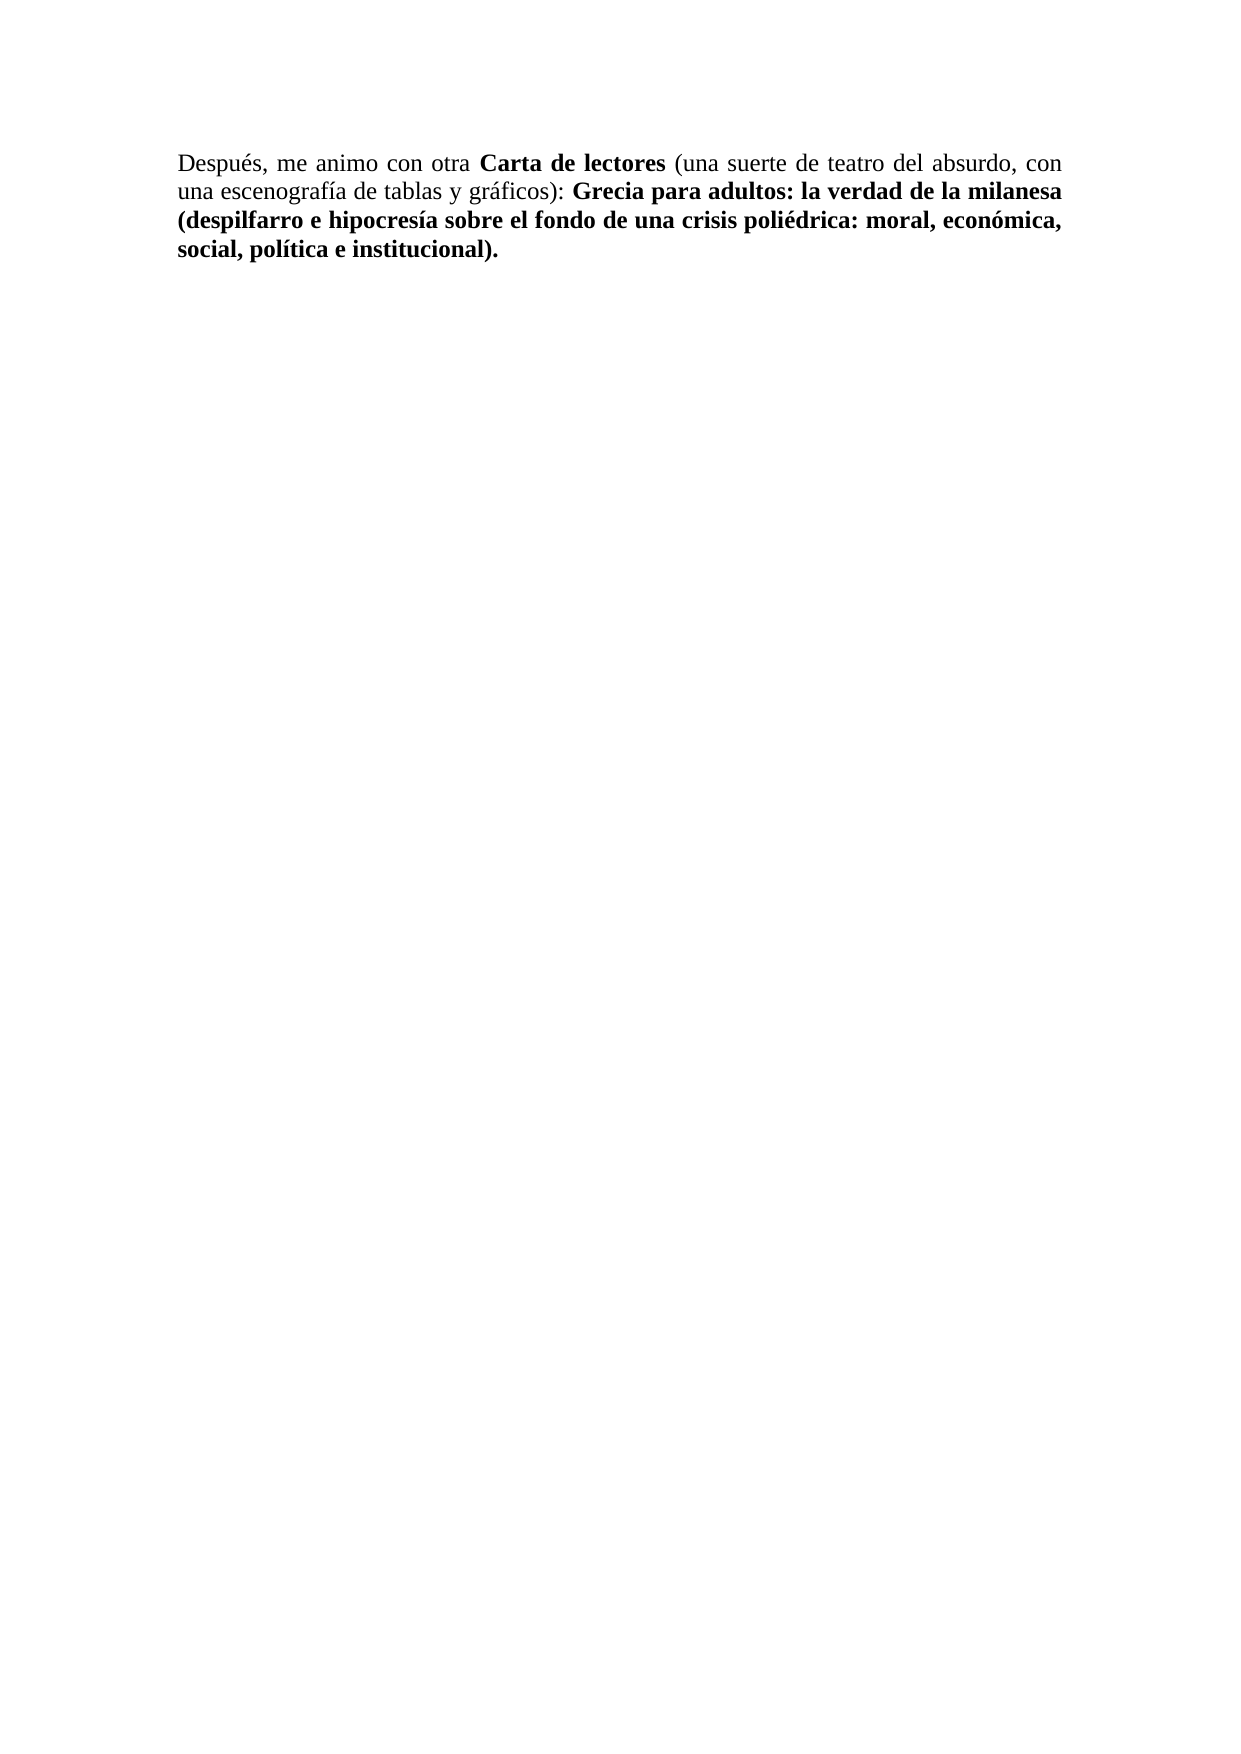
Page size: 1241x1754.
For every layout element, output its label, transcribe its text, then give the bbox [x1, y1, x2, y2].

text Después, me animo con otra Carta de lectores (una suerte de teatro del absurdo, con una escenografía de tablas y gráficos): Grecia para adultos: la verdad de la milanesa (despilfarro e hipocresía sobre el fondo de una crisis poliédrica: moral, económica, social, política e institucional). [177, 148, 1063, 263]
